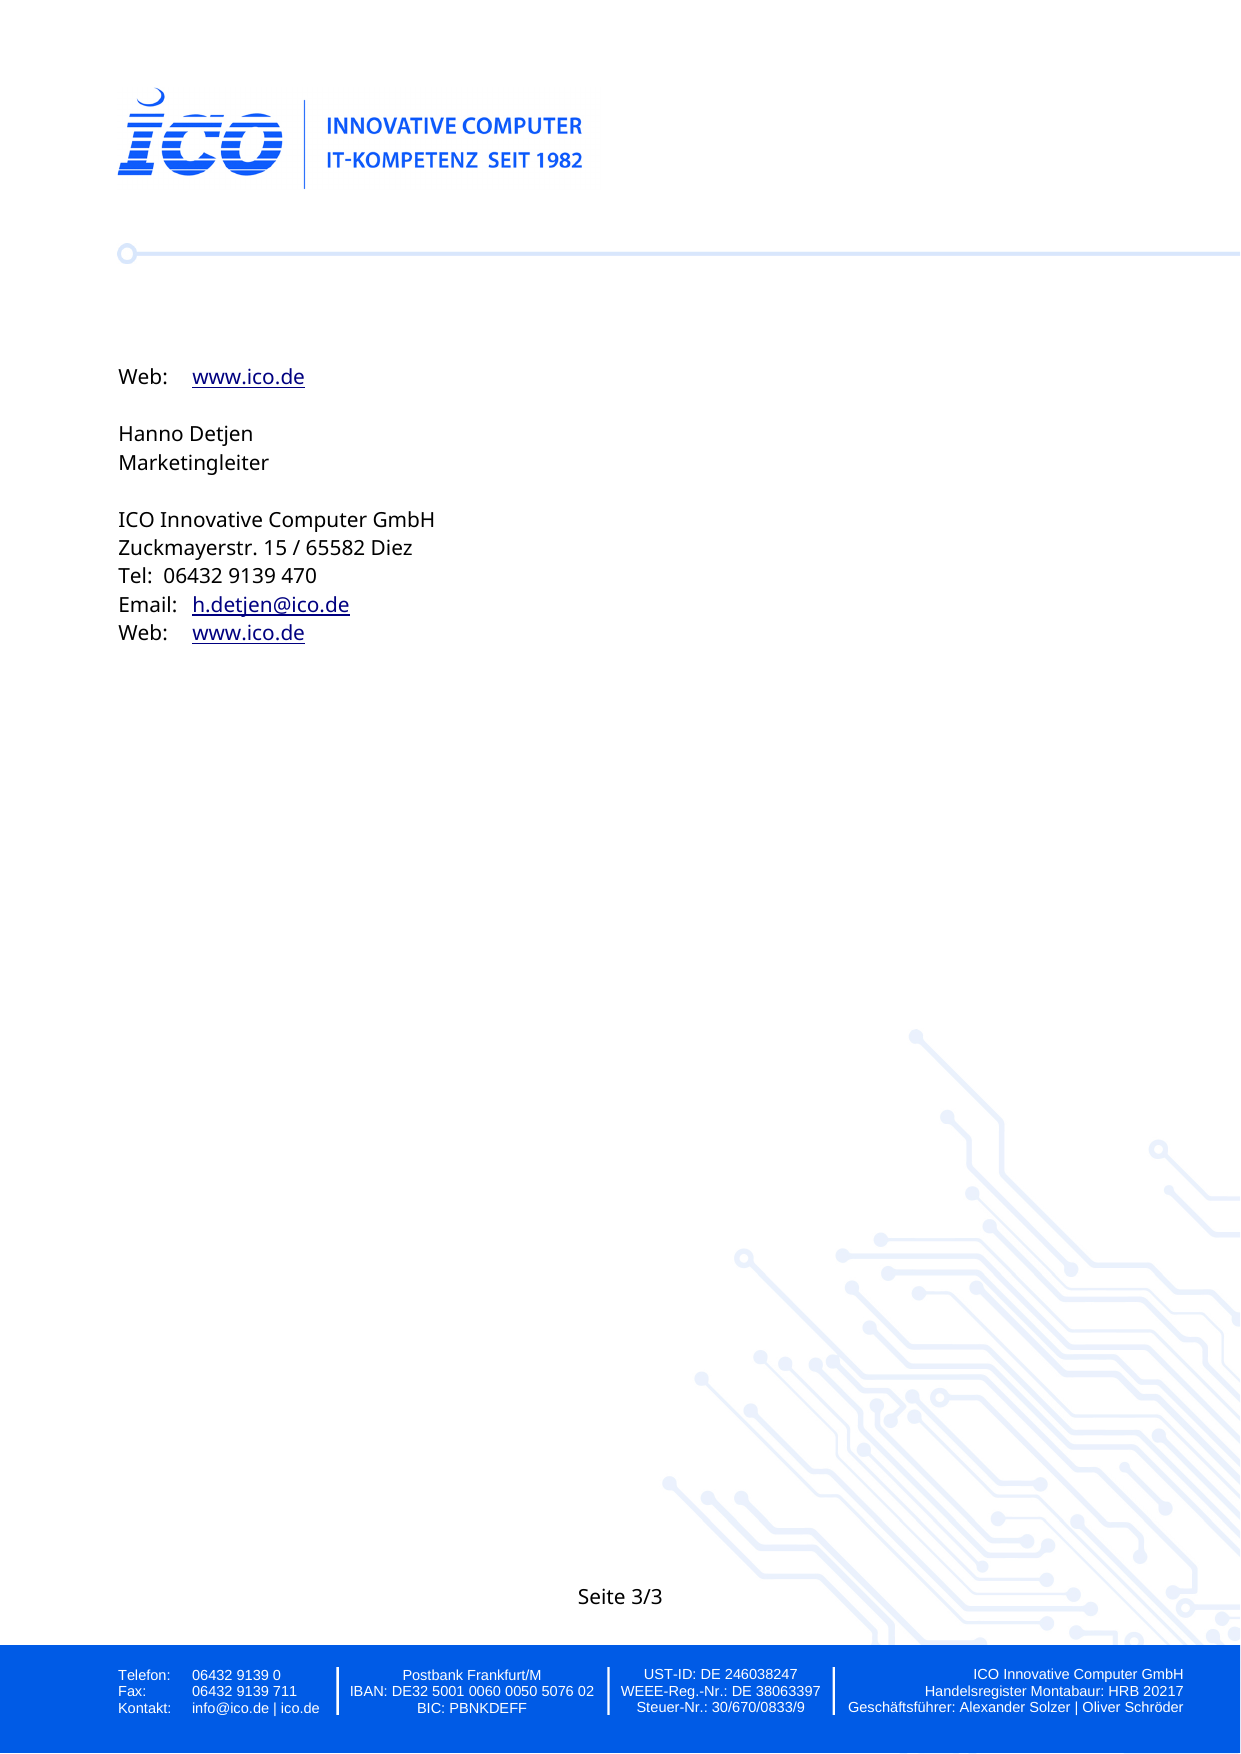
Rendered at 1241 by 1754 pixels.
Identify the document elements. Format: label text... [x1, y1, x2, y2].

picture [111, 243, 1241, 264]
text Zuckmayerstr. 15 / 65582 Diez [118, 533, 1122, 562]
text Email: h.detjen@ico.de [118, 590, 1122, 618]
text Marketingleiter [118, 448, 1122, 476]
text ICO Innovative Computer GmbH [118, 505, 1122, 533]
picture [117, 87, 601, 190]
text Web: www.ico.de [118, 618, 1122, 647]
text Tel: 06432 9139 470 [118, 562, 1122, 590]
text Hanno Detjen [118, 419, 1122, 448]
picture [0, 1028, 1241, 1754]
text Web: www.ico.de [118, 362, 1122, 391]
